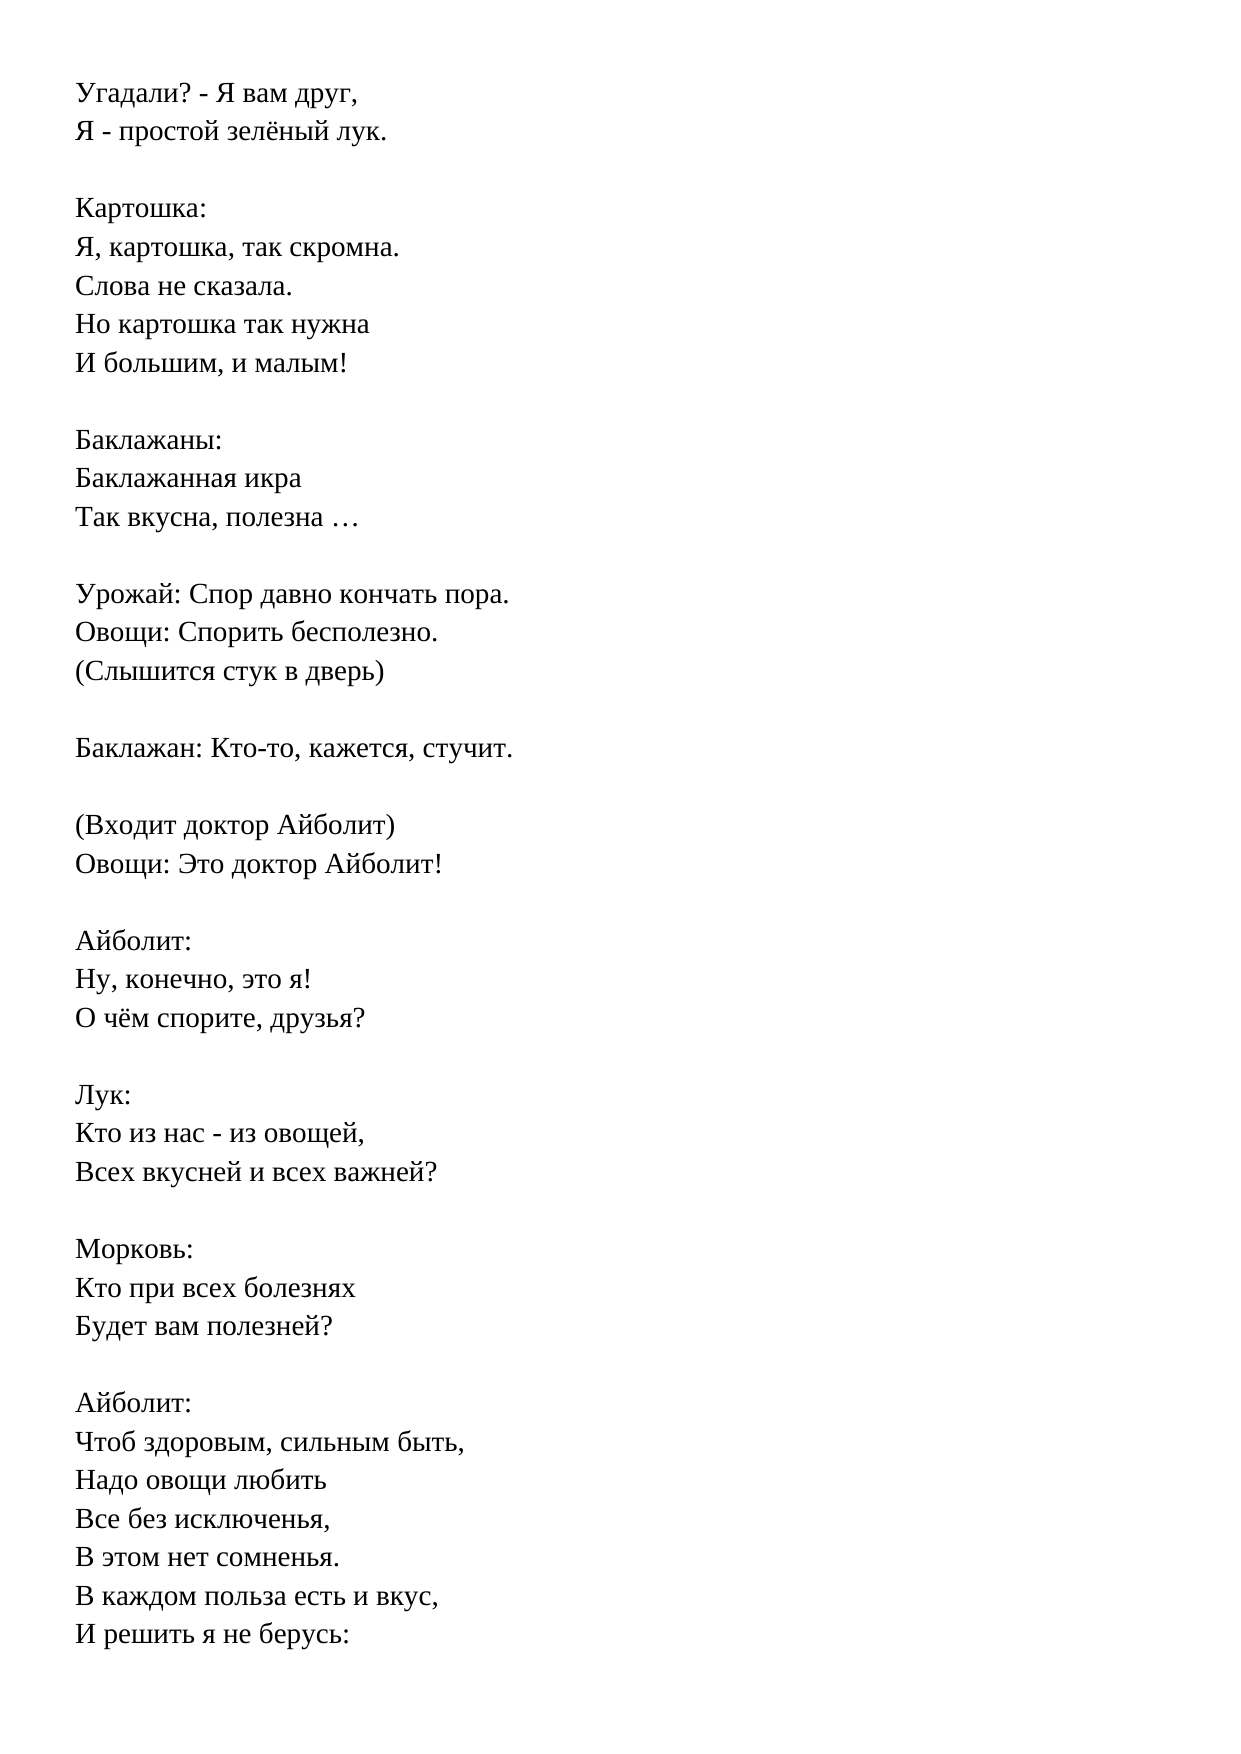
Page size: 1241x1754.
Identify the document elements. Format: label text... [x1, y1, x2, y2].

text Кто из нас - из овощей, [75, 1116, 1165, 1149]
text Будет вам полезней? [75, 1308, 1165, 1342]
text Надо овощи любить [75, 1462, 1165, 1496]
text Кто при всех болезнях [75, 1270, 1165, 1303]
text Угадали? - Я вам друг, [75, 75, 1165, 108]
text (Входит доктор Айболит) [75, 807, 1165, 841]
text И решить я не берусь: [75, 1617, 1165, 1650]
text Морковь: [75, 1231, 1165, 1265]
text И большим, и малым! [75, 345, 1165, 378]
text (Слышится стук в дверь) [75, 653, 1165, 687]
text Чтоб здоровым, сильным быть, [75, 1424, 1165, 1457]
text В каждом польза есть и вкус, [75, 1578, 1165, 1612]
text Айболит: [75, 923, 1165, 956]
text Слова не сказала. [75, 268, 1165, 301]
text Урожай: Спор давно кончать пора. [75, 576, 1165, 609]
text Баклажан: Кто-то, кажется, стучит. [75, 730, 1165, 764]
text В этом нет сомненья. [75, 1539, 1165, 1573]
text Ну, конечно, это я! [75, 961, 1165, 995]
text О чём спорите, друзья? [75, 1000, 1165, 1033]
text Лук: [75, 1077, 1165, 1111]
text Все без исключенья, [75, 1501, 1165, 1534]
text Так вкусна, полезна … [75, 499, 1165, 532]
text Но картошка так нужна [75, 306, 1165, 340]
text Баклажанная икра [75, 460, 1165, 494]
text Всех вкусней и всех важней? [75, 1154, 1165, 1188]
text Я - простой зелёный лук. [75, 113, 1165, 147]
text Овощи: Спорить бесполезно. [75, 614, 1165, 648]
text Я, картошка, так скромна. [75, 229, 1165, 263]
text Овощи: Это доктор Айболит! [75, 846, 1165, 879]
text Картошка: [75, 191, 1165, 224]
text Баклажаны: [75, 422, 1165, 455]
text Айболит: [75, 1385, 1165, 1419]
